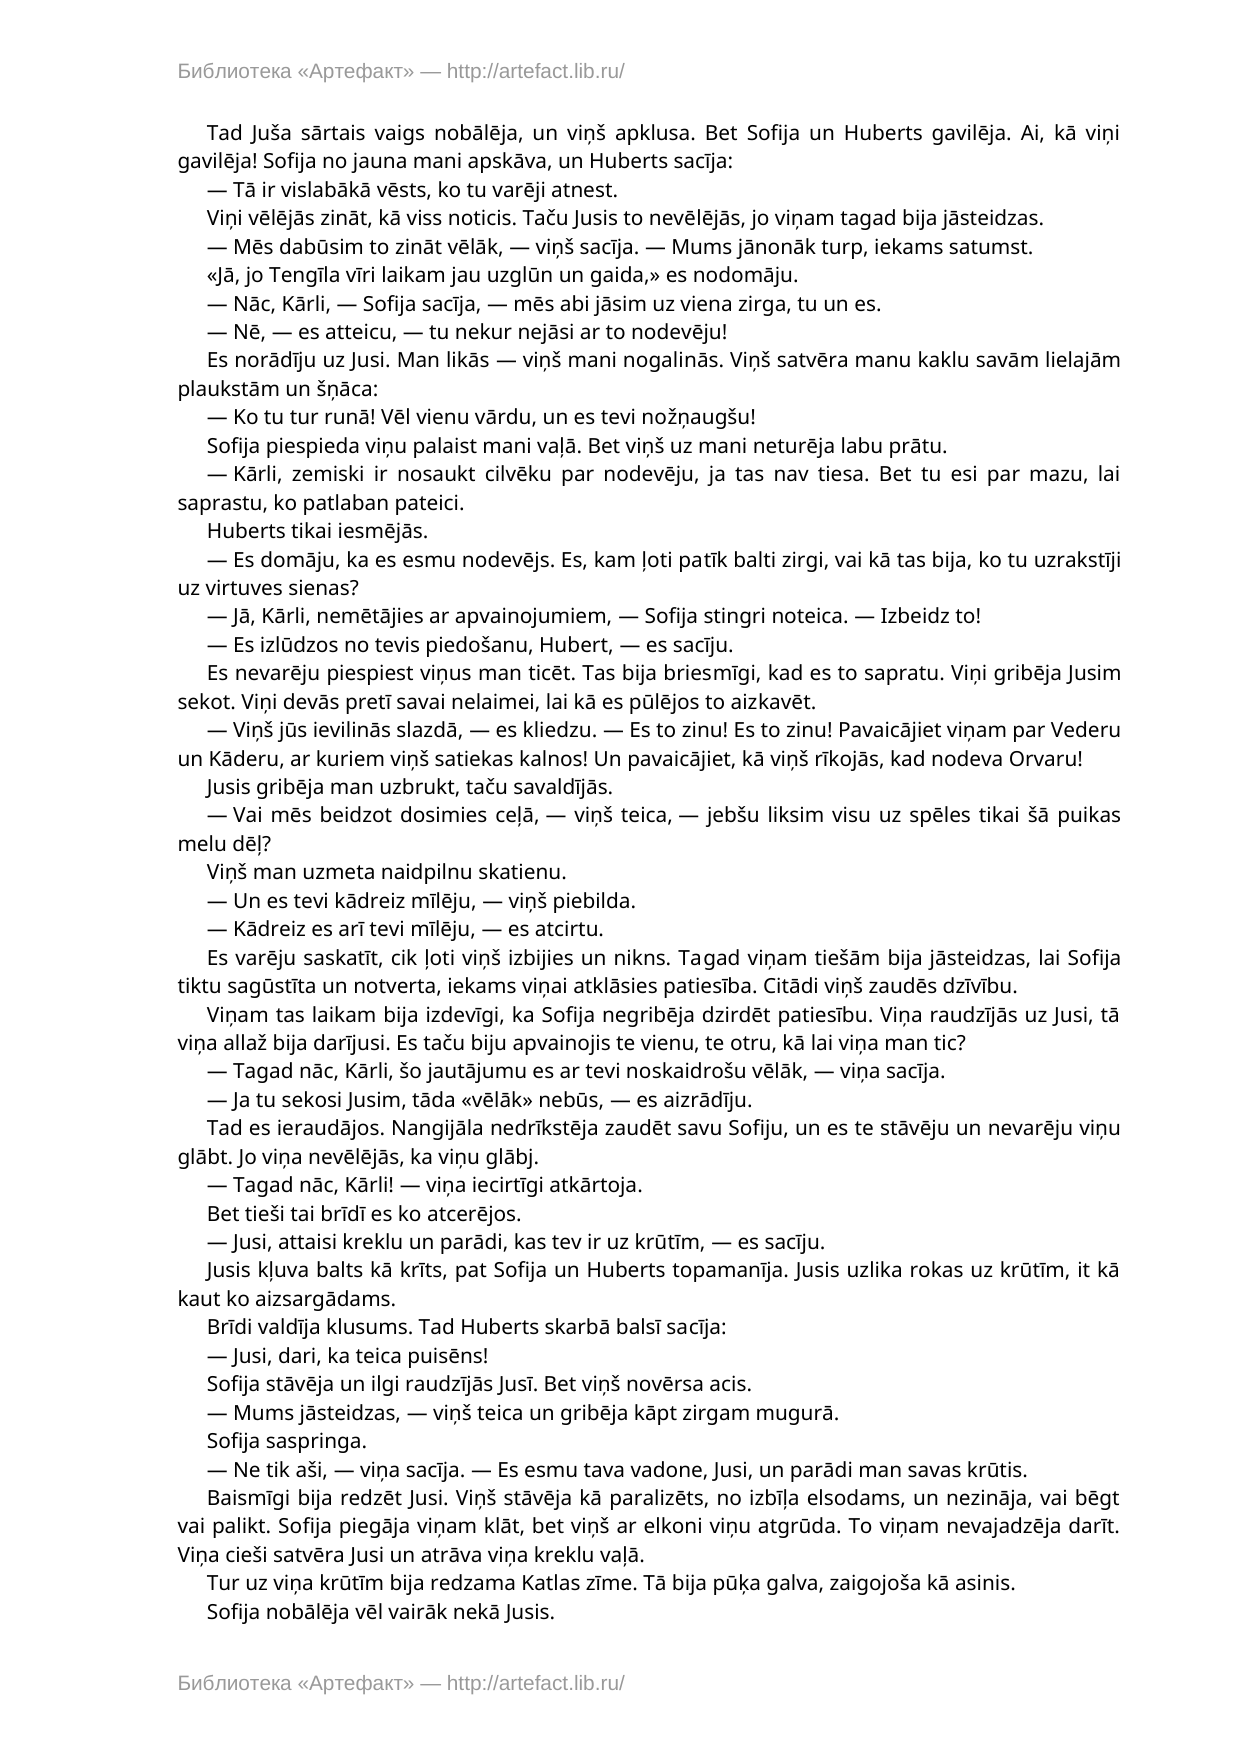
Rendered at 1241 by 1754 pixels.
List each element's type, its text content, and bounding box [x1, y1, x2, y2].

text — Jā, Kārli, nemētājies ar apvainojumiem, — Sofija stingri noteica. — Izbeidz to! [177, 602, 1122, 630]
text Brīdi valdīja klusums. Tad Huberts skarbā balsī sacīja: [177, 1312, 1122, 1341]
text Jusis kļuva balts kā krīts, pat Sofija un Huberts topamanīja. Jusis uzlika rokas uz krūtīm, it kā kaut ko aizsargādams. [177, 1256, 1122, 1312]
text — Ko tu tur runā! Vēl vienu vārdu, un es tevi nožņaugšu! [177, 402, 1122, 431]
text — Mēs dabūsim to zināt vēlāk, — viņš sacīja. — Mums jānonāk turp, iekams satumst. [177, 232, 1122, 260]
text Tad es ieraudājos. Nangijāla nedrīkstēja zaudēt savu Sofiju, un es te stāvēju un nevarēju viņu glābt. Jo viņa nevēlējās, ka viņu glābj. [177, 1113, 1122, 1170]
text Sofija nobālēja vēl vairāk nekā Jusis. [177, 1597, 1122, 1625]
text Tad Juša sārtais vaigs nobālēja, un viņš apklusa. Bet Sofija un Huberts gavilēja. Ai, kā viņi gavilēja! Sofija no jauna mani apskāva, un Huberts sacīja: [177, 118, 1122, 175]
text Es varēju saskatīt, cik ļoti viņš izbijies un nikns. Tagad viņam tiešām bija jāsteidzas, lai Sofija tiktu sagūstīta un notverta, iekams viņai atklāsies patiesība. Citādi viņš zaudēs dzīvību. [177, 943, 1122, 1000]
text — Ja tu sekosi Jusim, tāda «vēlāk» nebūs, — es aizrādīju. [177, 1085, 1122, 1113]
text Baismīgi bija redzēt Jusi. Viņš stāvēja kā paralizēts, no izbīļa elsodams, un nezināja, vai bēgt vai palikt. Sofija piegāja viņam klāt, bet viņš ar elkoni viņu atgrūda. To viņam nevajadzēja darīt. Viņa cieši satvēra Jusi un atrāva viņa kreklu vaļā. [177, 1483, 1122, 1568]
text — Vai mēs beidzot dosimies ceļā, — viņš teica, — jebšu liksim visu uz spēles tikai šā puikas melu dēļ? [177, 801, 1122, 857]
text Sofija piespieda viņu palaist mani vaļā. Bet viņš uz mani neturēja labu prātu. [177, 431, 1122, 459]
text Sofija saspringa. [177, 1426, 1122, 1455]
text — Ne tik aši, — viņa sacīja. — Es esmu tava vadone, Jusi, un parādi man savas krūtis. [177, 1455, 1122, 1483]
text Bet tieši tai brīdī es ko atcerējos. [177, 1199, 1122, 1227]
text — Kārli, zemiski ir nosaukt cilvēku par nodevēju, ja tas nav tiesa. Bet tu esi par mazu, lai saprastu, ko patlaban pateici. [177, 459, 1122, 516]
text Jusis gribēja man uzbrukt, taču savaldījās. [177, 772, 1122, 801]
text — Tagad nāc, Kārli! — viņa iecirtīgi atkārtoja. [177, 1170, 1122, 1199]
text — Kādreiz es arī tevi mīlēju, — es atcirtu. [177, 914, 1122, 943]
text Es nevarēju piespiest viņus man ticēt. Tas bija briesmīgi, kad es to sapratu. Viņi gribēja Jusim sekot. Viņi devās pretī savai nelaimei, lai kā es pūlējos to aizkavēt. [177, 658, 1122, 715]
text — Nē, — es atteicu, — tu nekur nejāsi ar to nodevēju! [177, 317, 1122, 346]
text Tur uz viņa krūtīm bija redzama Katlas zīme. Tā bija pūķa galva, zaigojoša kā asinis. [177, 1568, 1122, 1597]
text — Es izlūdzos no tevis piedošanu, Hubert, — es sacīju. [177, 630, 1122, 658]
text — Un es tevi kādreiz mīlēju, — viņš piebilda. [177, 886, 1122, 914]
text Huberts tikai iesmējās. [177, 516, 1122, 545]
text — Es domāju, ka es esmu nodevējs. Es, kam ļoti patīk balti zirgi, vai kā tas bija, ko tu uzrakstīji uz virtuves sienas? [177, 545, 1122, 602]
text «Jā, jo Tengīla vīri laikam jau uzglūn un gaida,» es nodomāju. [177, 260, 1122, 289]
text Viņam tas laikam bija izdevīgi, ka Sofija negribēja dzirdēt patiesību. Viņa raudzījās uz Jusi, tā viņa allaž bija darījusi. Es taču biju apvainojis te vienu, te otru, kā lai viņa man tic? [177, 1000, 1122, 1057]
text — Tā ir vislabākā vēsts, ko tu varēji atnest. [177, 175, 1122, 203]
text Es norādīju uz Jusi. Man likās — viņš mani nogalinās. Viņš satvēra manu kaklu savām lielajām plaukstām un šņāca: [177, 346, 1122, 402]
text — Tagad nāc, Kārli, šo jautājumu es ar tevi noskaidrošu vēlāk, — viņa sacīja. [177, 1057, 1122, 1085]
text — Mums jāsteidzas, — viņš teica un gribēja kāpt zirgam mugurā. [177, 1398, 1122, 1426]
text — Jusi, attaisi kreklu un parādi, kas tev ir uz krūtīm, — es sacīju. [177, 1227, 1122, 1256]
text — Nāc, Kārli, — Sofija sacīja, — mēs abi jāsim uz viena zirga, tu un es. [177, 289, 1122, 317]
text Viņš man uzmeta naidpilnu skatienu. [177, 857, 1122, 886]
text — Viņš jūs ievilinās slazdā, — es kliedzu. — Es to zinu! Es to zinu! Pavaicājiet viņam par Vederu un Kāderu, ar kuriem viņš satiekas kalnos! Un pavaicājiet, kā viņš rīkojās, kad nodeva Orvaru! [177, 715, 1122, 772]
text Sofija stāvēja un ilgi raudzījās Jusī. Bet viņš novērsa acis. [177, 1369, 1122, 1398]
text — Jusi, dari, ka teica puisēns! [177, 1341, 1122, 1369]
text Viņi vēlējās zināt, kā viss noticis. Taču Jusis to nevēlējās, jo viņam tagad bija jāsteidzas. [177, 203, 1122, 232]
